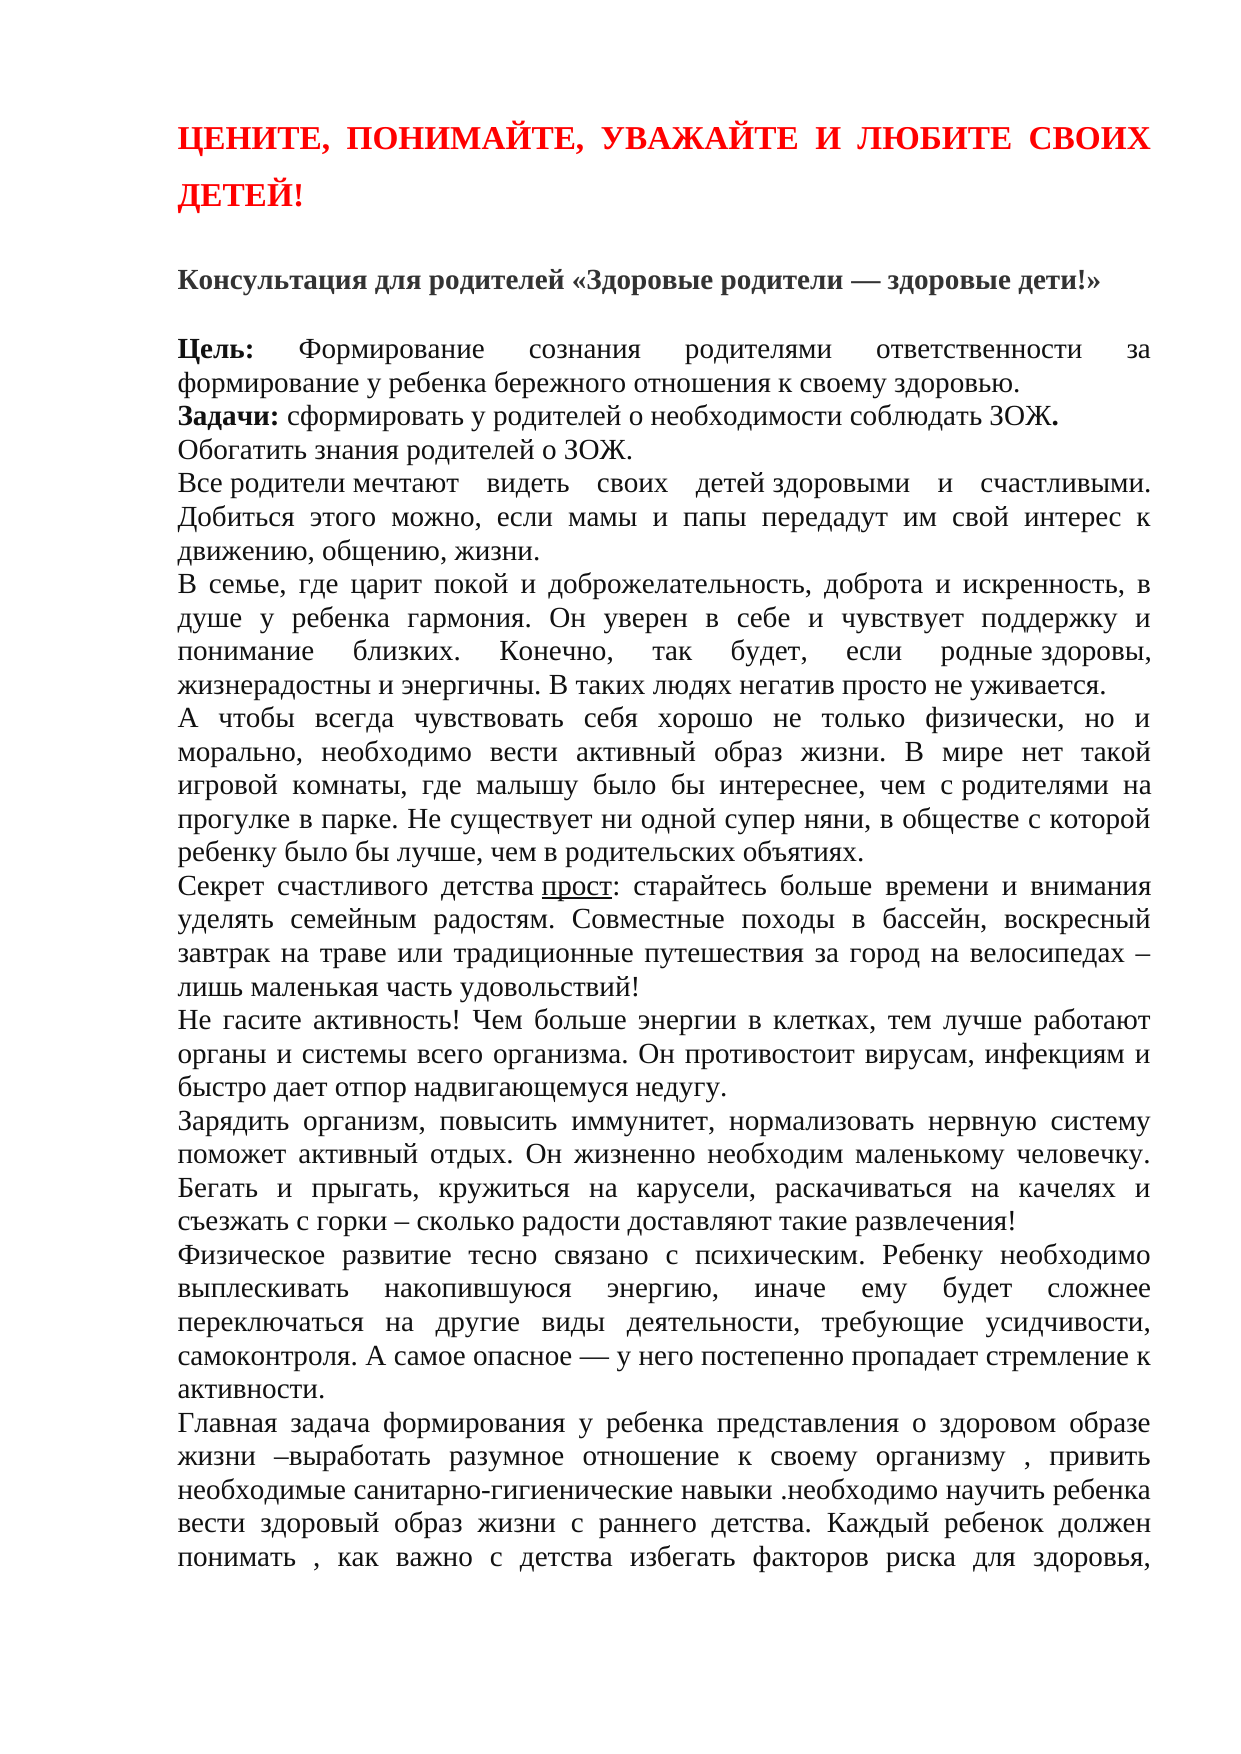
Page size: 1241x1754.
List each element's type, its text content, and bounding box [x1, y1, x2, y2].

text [177, 1405, 1152, 1572]
text А чтобы всегда чувствовать себя хорошо не только физически, но и морально, необходимо вести активный образ жизни. В мире нет такой игровой комнаты, где малышу было бы интереснее, чем с родителями на прогулке в парке. Не существует ни одной супер няни, в обществе с которой ребенку было бы лучше, чем в родительских объятиях. [177, 700, 1152, 868]
text В семье, где царит покой и доброжелательность, доброта и искренность, в душе у ребенка гармония. Он уверен в себе и чувствует поддержку и понимание близких. Конечно, так будет, если родные здоровы, жизнерадостны и энергичны. В таких людях негатив просто не уживается. [177, 566, 1152, 700]
text Цель: Формирование сознания родителями ответственности за формирование у ребенка бережного отношения к своему здоровью. [177, 331, 1152, 398]
text Секрет счастливого детства прост: старайтесь больше времени и внимания уделять семейным радостям. Совместные походы в бассейн, воскресный завтрак на траве или традиционные путешествия за город на велосипедах – лишь маленькая часть удовольствий! [177, 868, 1152, 1002]
text Все родители мечтают видеть своих детей здоровыми и счастливыми. Добиться этого можно, если мамы и папы передадут им свой интерес к движению, общению, жизни. [177, 466, 1152, 566]
text Зарядить организм, повысить иммунитет, нормализовать нервную систему поможет активный отдых. Он жизненно необходим маленькому человечку. Бегать и прыгать, кружиться на карусели, раскачиваться на качелях и съезжать с горки – сколько радости доставляют такие развлечения! [177, 1103, 1152, 1237]
text ЦЕНИТЕ, ПОНИМАЙТЕ, УВАЖАЙТЕ И ЛЮБИТЕ СВОИХ ДЕТЕЙ! [177, 118, 1152, 214]
text Физическое развитие тесно связано с психическим. Ребенку необходимо выплескивать накопившуюся энергию, иначе ему будет сложнее переключаться на другие виды деятельности, требующие усидчивости, самоконтроля. А самое опасное — у него постепенно пропадает стремление к активности. [177, 1237, 1152, 1405]
text Задачи: сформировать у родителей о необходимости соблюдать ЗОЖ. [177, 398, 1152, 432]
text Не гасите активность! Чем больше энергии в клетках, тем лучше работают органы и системы всего организма. Он противостоит вирусам, инфекциям и быстро дает отпор надвигающемуся недугу. [177, 1002, 1152, 1103]
text Консультация для родителей «Здоровые родители — здоровые дети!» [177, 262, 1152, 296]
text Обогатить знания родителей о ЗОЖ. [177, 432, 1152, 466]
